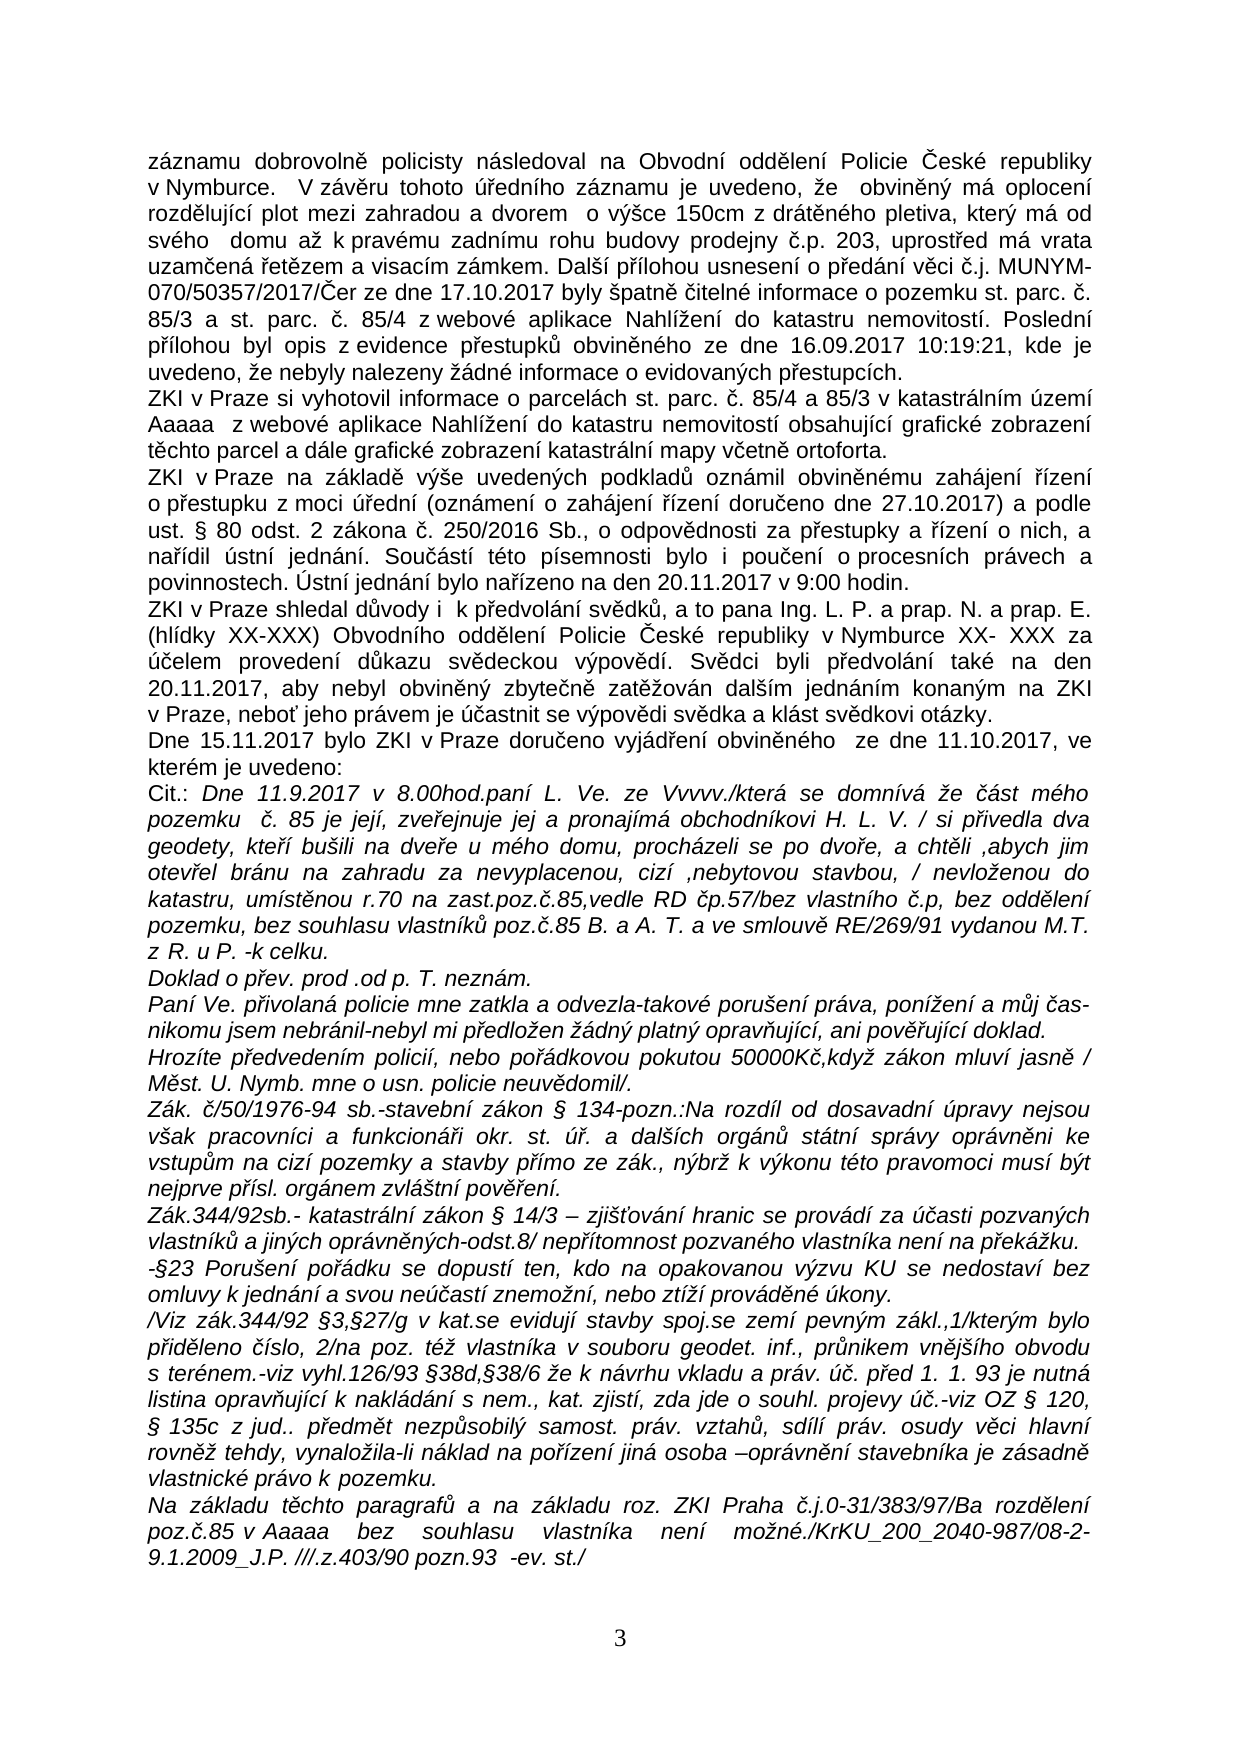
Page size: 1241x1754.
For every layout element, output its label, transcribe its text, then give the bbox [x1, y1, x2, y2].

text Doklad o přev. prod .od p. T. neznám. [148, 964, 1093, 991]
text Zák.344/92sb.- katastrální zákon § 14/3 – zjišťování hranic se provádí za účasti pozvaných vlastníků a jiných oprávněných-odst.8/ nepřítomnost pozvaného vlastníka není na překážku. [148, 1202, 1093, 1254]
text Zák. č/50/1976-94 sb.-stavební zákon § 134-pozn.:Na rozdíl od dosavadní úpravy nejsou však pracovníci a funkcionáři okr. st. úř. a dalších orgánů státní správy oprávněni ke vstupům na cizí pozemky a stavby přímo ze zák., nýbrž k výkonu této pravomoci musí být nejprve přísl. orgánem zvláštní pověření. [148, 1096, 1093, 1202]
text Cit.: Dne 11.9.2017 v 8.00hod.paní L. Ve. ze Vvvvv./která se domnívá že část mého pozemku č. 85 je její, zveřejnuje jej a pronajímá obchodníkovi H. L. V. / si přivedla dva geodety, kteří bušili na dveře u mého domu, procházeli se po dvoře, a chtěli ,abych jim otevřel bránu na zahradu za nevyplacenou, cizí ,nebytovou stavbou, / nevloženou do katastru, umístěnou r.70 na zast.poz.č.85,vedle RD čp.57/bez vlastního č.p, bez oddělení pozemku, bez souhlasu vlastníků poz.č.85 B. a A. T. a ve smlouvě RE/269/91 vydanou M.T. z R. u P. -k celku. [148, 780, 1093, 964]
text /Viz zák.344/92 §3,§27/g v kat.se evidují stavby spoj.se zemí pevným zákl.,1/kterým bylo přiděleno číslo, 2/na poz. též vlastníka v souboru geodet. inf., průnikem vnějšího obvodu s terénem.-viz vyhl.126/93 §38d,§38/6 že k návrhu vkladu a práv. úč. před 1. 1. 93 je nutná listina opravňující k nakládání s nem., kat. zjistí, zda jde o souhl. projevy úč.-viz OZ § 120, § 135c z jud.. předmět nezpůsobilý samost. práv. vztahů, sdílí práv. osudy věci hlavní rovněž tehdy, vynaložila-li náklad na pořízení jiná osoba –oprávnění stavebníka je zásadně vlastnické právo k pozemku. [148, 1307, 1093, 1492]
text -§23 Porušení pořádku se dopustí ten, kdo na opakovanou výzvu KU se nedostaví bez omluvy k jednání a svou neúčastí znemožní, nebo ztíží prováděné úkony. [148, 1254, 1093, 1307]
text ZKI v Praze na základě výše uvedených podkladů oznámil obviněnému zahájení řízení o přestupku z moci úřední (oznámení o zahájení řízení doručeno dne 27.10.2017) a podle ust. § 80 odst. 2 zákona č. 250/2016 Sb., o odpovědnosti za přestupky a řízení o nich, a nařídil ústní jednání. Součástí této písemnosti bylo i poučení o procesních právech a povinnostech. Ústní jednání bylo nařízeno na den 20.11.2017 v 9:00 hodin. [148, 464, 1093, 596]
text ZKI v Praze si vyhotovil informace o parcelách st. parc. č. 85/4 a 85/3 v katastrálním území Aaaaa z webové aplikace Nahlížení do katastru nemovitostí obsahující grafické zobrazení těchto parcel a dále grafické zobrazení katastrální mapy včetně ortoforta. [148, 385, 1093, 464]
text Dne 15.11.2017 bylo ZKI v Praze doručeno vyjádření obviněného ze dne 11.10.2017, ve kterém je uvedeno: [148, 727, 1093, 780]
text Na základu těchto paragrafů a na základu roz. ZKI Praha č.j.0-31/383/97/Ba rozdělení poz.č.85 v Aaaaa bez souhlasu vlastníka není možné./KrKU_200_2040-987/08-2-9.1.2009_J.P. ///.z.403/90 pozn.93 -ev. st./ [148, 1492, 1093, 1571]
text Hrozíte předvedením policií, nebo pořádkovou pokutou 50000Kč,když zákon mluví jasně / Měst. U. Nymb. mne o usn. policie neuvědomil/. [148, 1044, 1093, 1096]
text ZKI v Praze shledal důvody i k předvolání svědků, a to pana Ing. L. P. a prap. N. a prap. E. (hlídky XX-XXX) Obvodního oddělení Policie České republiky v Nymburce XX- XXX za účelem provedení důkazu svědeckou výpovědí. Svědci byli předvolání také na den 20.11.2017, aby nebyl obviněný zbytečně zatěžován dalším jednáním konaným na ZKI v Praze, neboť jeho právem je účastnit se výpovědi svědka a klást svědkovi otázky. [148, 596, 1093, 727]
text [148, 148, 1093, 385]
text Paní Ve. přivolaná policie mne zatkla a odvezla-takové porušení práva, ponížení a můj čas-nikomu jsem nebránil-nebyl mi předložen žádný platný opravňující, ani pověřující doklad. [148, 991, 1093, 1044]
